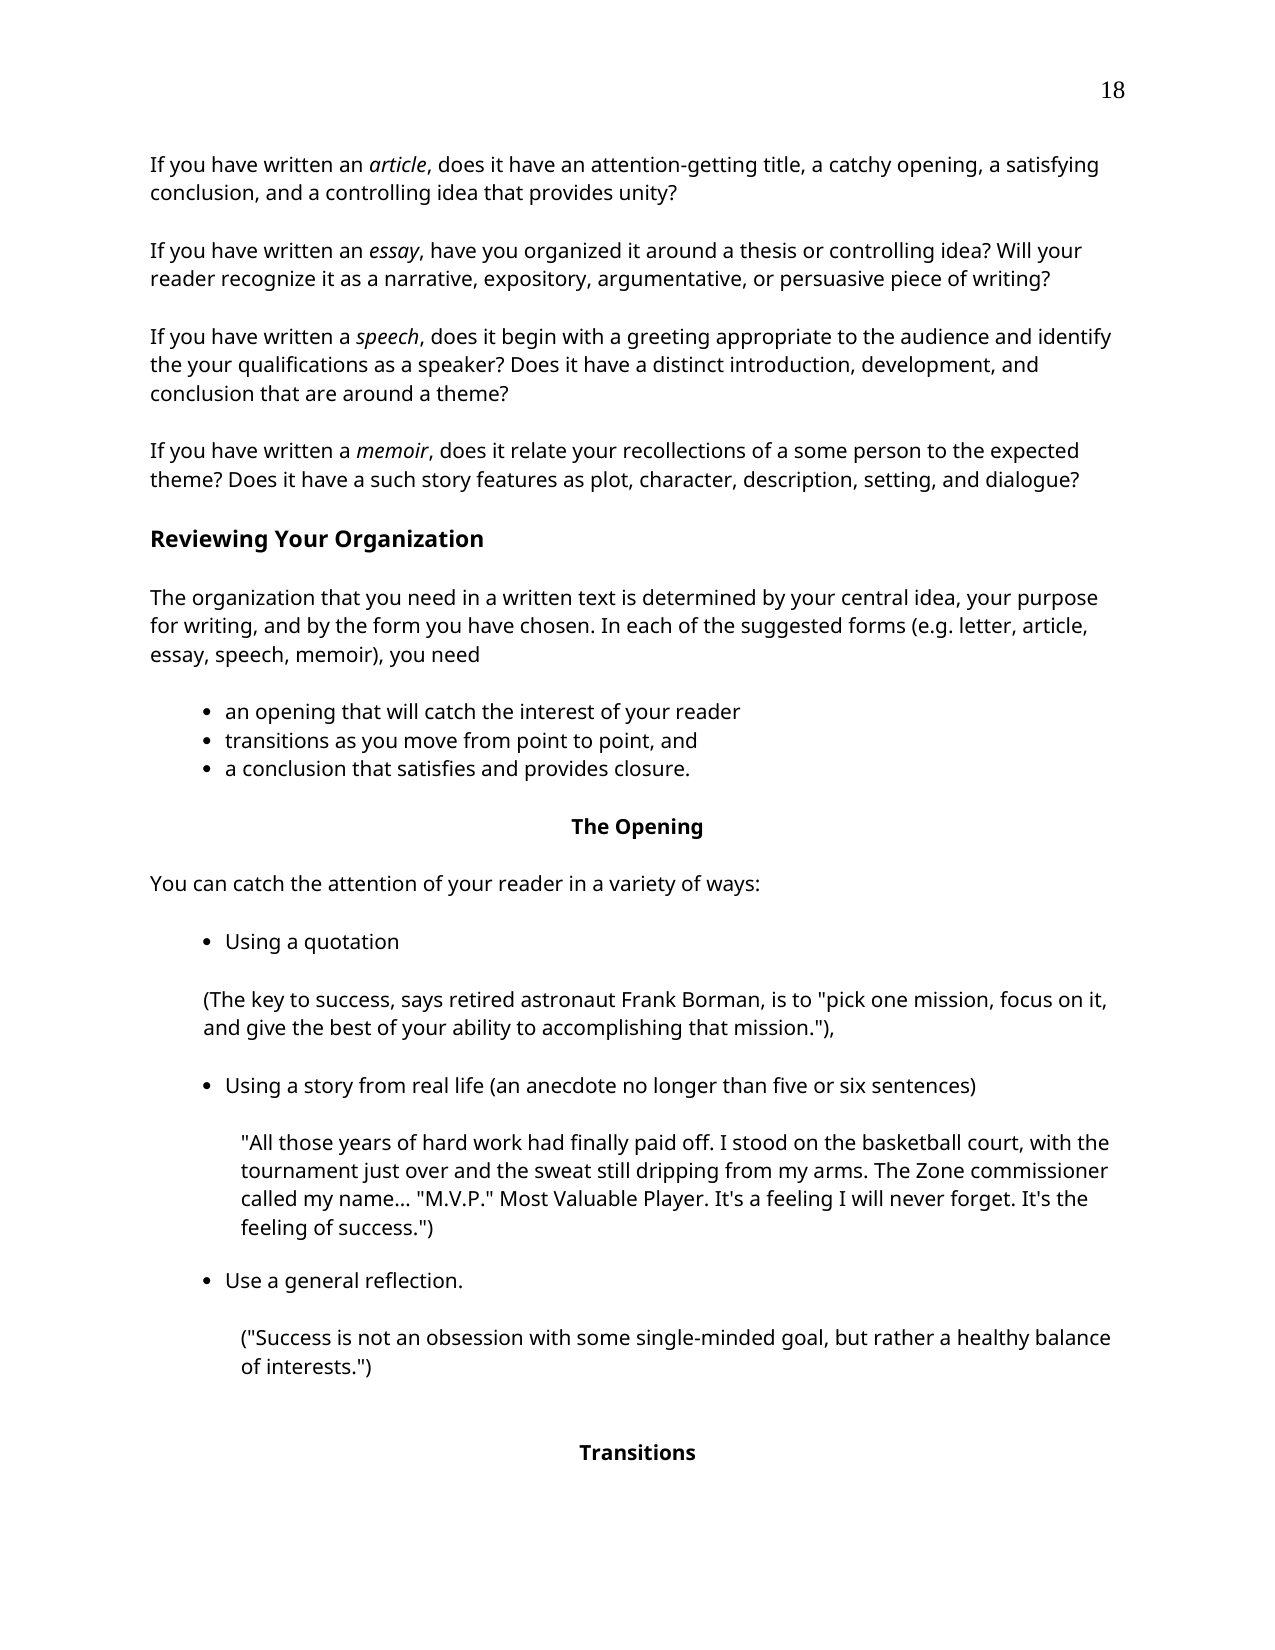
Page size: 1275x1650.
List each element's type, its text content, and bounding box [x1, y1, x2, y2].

list Using a quotation [203, 927, 1125, 956]
text Reviewing Your Organization [150, 523, 1125, 554]
list Using a story from real life (an anecdote no longer than five or six sentences) "All those years of hard work had finally paid off. I stood on the basketball court, with the tournament just over and the sweat still dripping from my arms. The Zone commissioner called my name… "M.V.P." Most Valuable Player. It's a feeling I will never forget. It's the feeling of success.") [203, 1071, 1125, 1241]
text If you have written a speech, does it begin with a greeting appropriate to the audience and identify the your qualifications as a speaker? Does it have a distinct introduction, development, and conclusion that are around a theme? [150, 322, 1125, 407]
text You can catch the attention of your reader in a variety of ways: [150, 869, 1125, 898]
list an opening that will catch the interest of your reader [203, 697, 1125, 726]
list a conclusion that satisfies and provides closure. [203, 754, 1125, 783]
text The organization that you need in a written text is determined by your central idea, your purpose for writing, and by the form you have chosen. In each of the suggested forms (e.g. letter, article, essay, speech, memoir), you need [150, 583, 1125, 668]
list Use a general reflection. ("Success is not an obsession with some single-minded goal, but rather a healthy balance of interests.") [203, 1266, 1125, 1380]
text (The key to success, says retired astronaut Frank Borman, is to "pick one mission, focus on it, and give the best of your ability to accomplishing that mission."), [203, 985, 1125, 1042]
text Transitions [150, 1438, 1125, 1466]
list transitions as you move from point to point, and [203, 726, 1125, 754]
text If you have written a memoir, does it relate your recollections of a some person to the expected theme? Does it have a such story features as plot, character, description, setting, and dialogue? [150, 437, 1125, 493]
text The Opening [150, 812, 1125, 840]
text If you have written an article, does it have an attention-getting title, a catchy opening, a satisfying conclusion, and a controlling idea that provides unity? [150, 150, 1125, 207]
text If you have written an essay, have you organized it around a thesis or controlling idea? Will your reader recognize it as a narrative, expository, argumentative, or persuasive piece of writing? [150, 236, 1125, 293]
